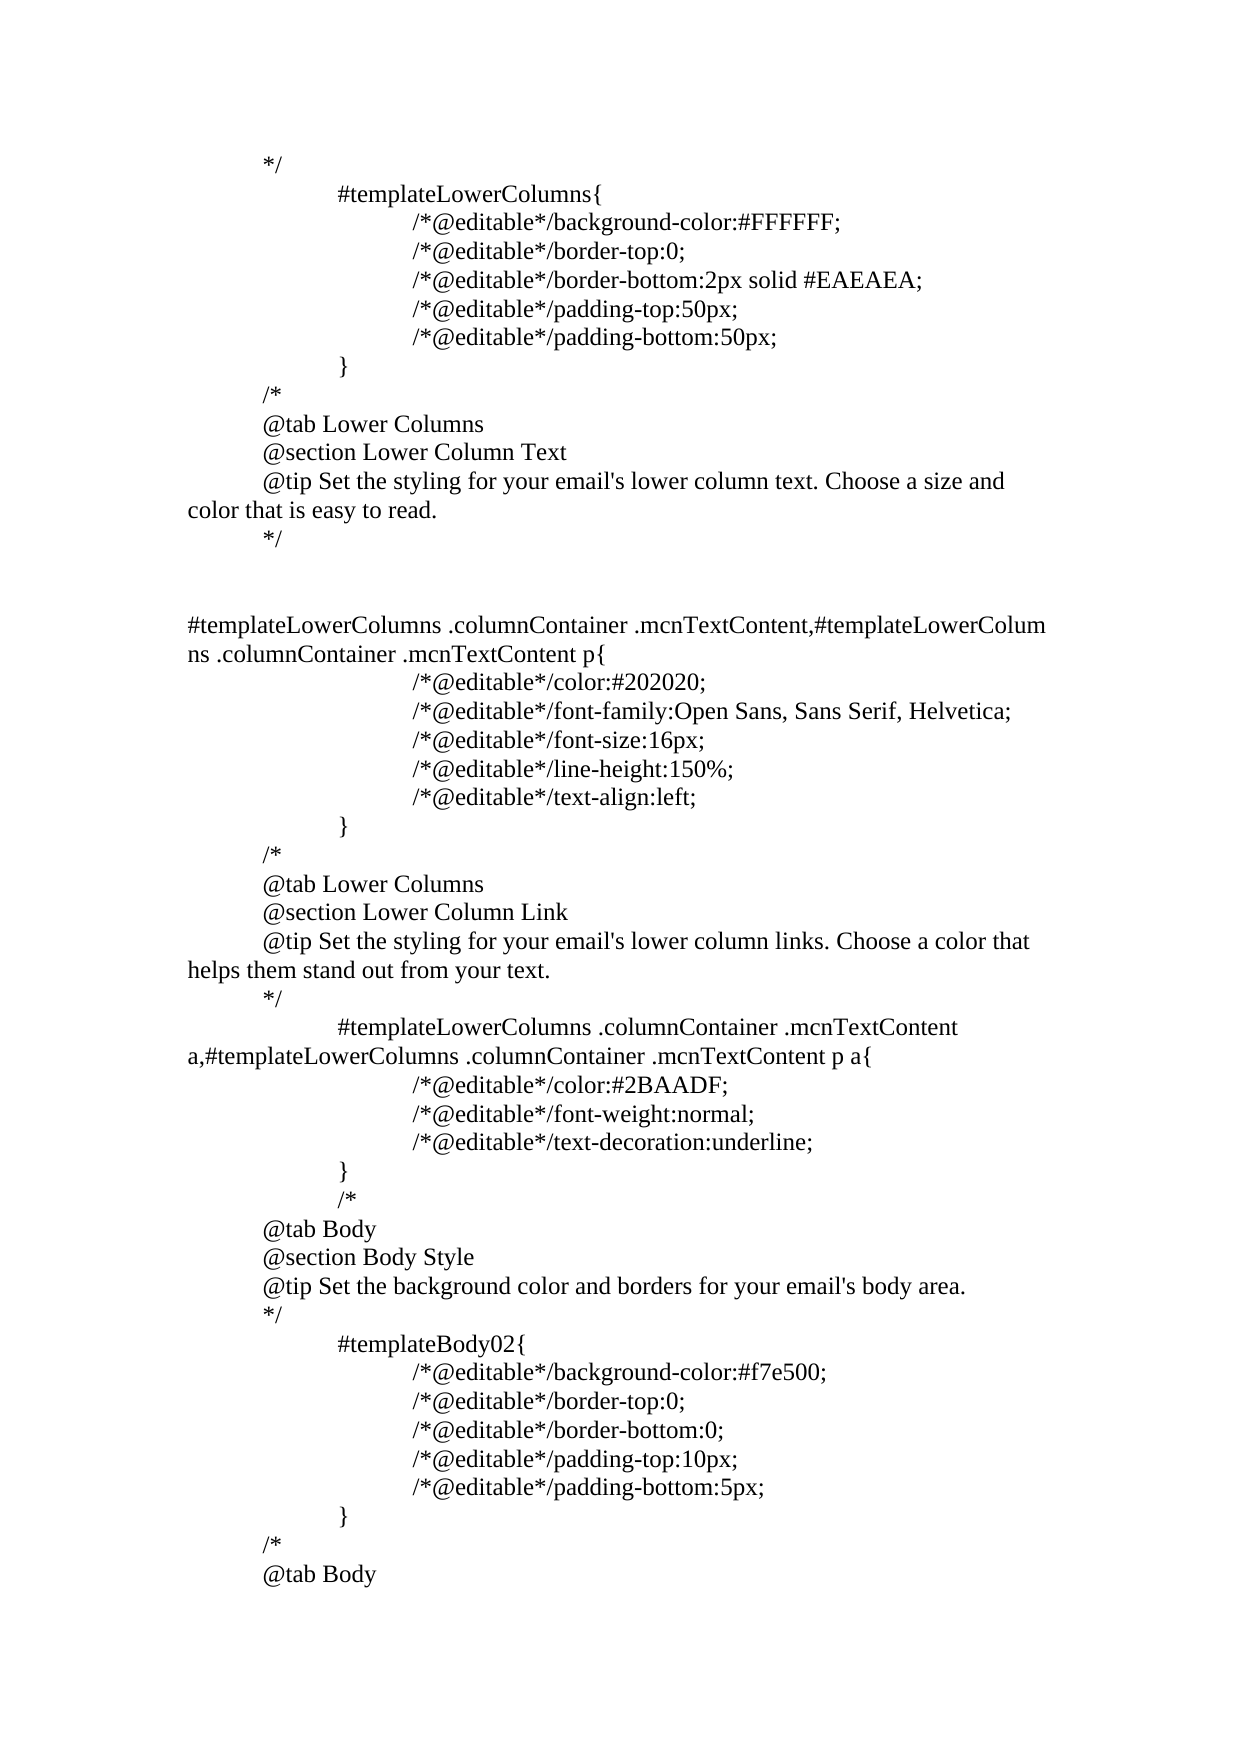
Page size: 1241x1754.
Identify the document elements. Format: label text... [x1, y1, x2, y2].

text /*@editable*/line-height:150%; [187, 754, 1053, 782]
text } [187, 351, 1053, 380]
text } [187, 1501, 1053, 1530]
text /*@editable*/font-size:16px; [187, 725, 1053, 754]
text /*@editable*/border-top:0; [187, 236, 1053, 265]
text } [187, 1156, 1053, 1185]
text /*@editable*/text-align:left; [187, 782, 1053, 811]
text /*@editable*/border-bottom:0; [187, 1415, 1053, 1444]
text /*@editable*/padding-bottom:50px; [187, 322, 1053, 351]
text /* [187, 840, 1053, 869]
text #templateLowerColumns{ [187, 179, 1053, 207]
text #templateLowerColumns .columnContainer .mcnTextContent a,#templateLowerColumns .columnContainer .mcnTextContent p a{ [187, 1012, 1053, 1070]
text @tip Set the background color and borders for your email's body area. [187, 1271, 1053, 1300]
text } [187, 811, 1053, 840]
text /*@editable*/font-weight:normal; [187, 1099, 1053, 1127]
text /*@editable*/padding-bottom:5px; [187, 1472, 1053, 1501]
text /* [187, 380, 1053, 409]
text /*@editable*/background-color:#FFFFFF; [187, 207, 1053, 236]
text @tab Body [187, 1559, 1053, 1587]
text */ [187, 524, 1053, 552]
text /*@editable*/color:#2BAADF; [187, 1070, 1053, 1099]
text /*@editable*/color:#202020; [187, 667, 1053, 696]
text /*@editable*/text-decoration:underline; [187, 1127, 1053, 1156]
text @section Lower Column Text [187, 437, 1053, 466]
text @section Lower Column Link [187, 897, 1053, 926]
text /*@editable*/padding-top:10px; [187, 1444, 1053, 1472]
text /* [187, 1530, 1053, 1559]
text */ [187, 984, 1053, 1012]
text @tab Body [187, 1214, 1053, 1242]
text /*@editable*/padding-top:50px; [187, 294, 1053, 322]
text @tab Lower Columns [187, 869, 1053, 897]
text @tip Set the styling for your email's lower column links. Choose a color that helps them stand out from your text. [187, 926, 1053, 984]
text /*@editable*/border-bottom:2px solid #EAEAEA; [187, 265, 1053, 294]
text #templateLowerColumns .columnContainer .mcnTextContent,#templateLowerColumns .columnContainer .mcnTextContent p{ [187, 552, 1053, 667]
text @tip Set the styling for your email's lower column text. Choose a size and color that is easy to read. [187, 466, 1053, 524]
text /*@editable*/border-top:0; [187, 1386, 1053, 1415]
text #templateBody02{ [187, 1329, 1053, 1357]
text @tab Lower Columns [187, 409, 1053, 437]
text */ [187, 150, 1053, 179]
text @section Body Style [187, 1242, 1053, 1271]
text */ [187, 1300, 1053, 1329]
text /*@editable*/font-family:Open Sans, Sans Serif, Helvetica; [187, 696, 1053, 725]
text /* [187, 1185, 1053, 1214]
text /*@editable*/background-color:#f7e500; [187, 1357, 1053, 1386]
